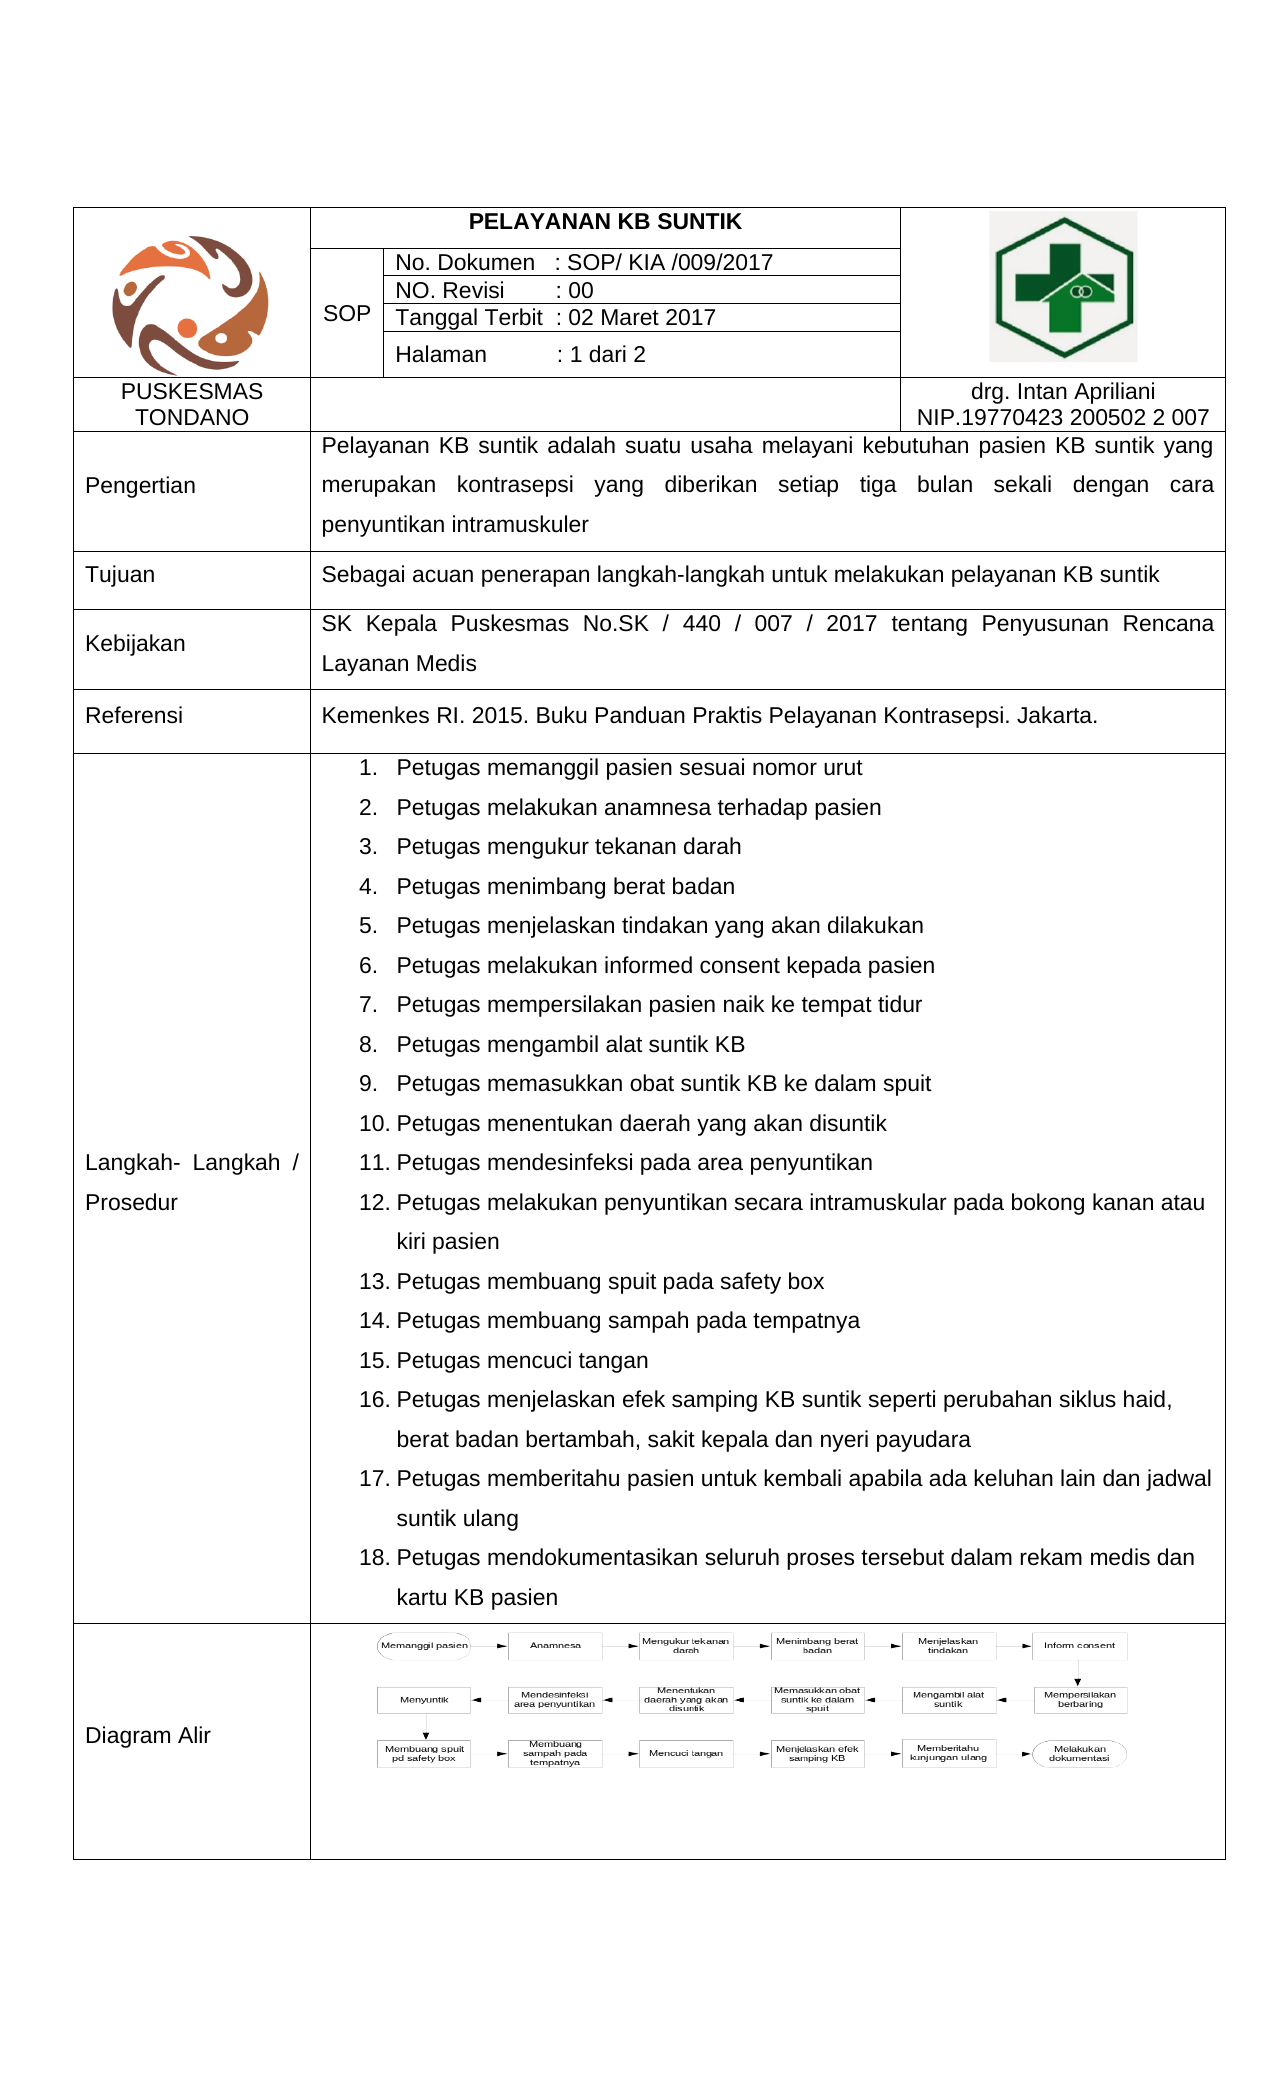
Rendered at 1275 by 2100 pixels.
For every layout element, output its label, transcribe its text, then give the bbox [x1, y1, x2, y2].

table_cell PUSKESMAS TONDANO [74, 378, 310, 431]
picture [989, 211, 1138, 362]
table_cell Pengertian [74, 432, 310, 551]
table_cell Kebijakan [74, 610, 310, 689]
table_cell Tujuan [74, 552, 310, 609]
table_cell [311, 1624, 1225, 1859]
table_cell Petugas memanggil pasien sesuai nomor urut Petugas melakukan anamnesa terhadap pasien Petugas mengukur tekanan darah Petugas menimbang berat badan Petugas menjelaskan tindakan yang akan dilakukan Petugas melakukan informed consent kepada pasien Petugas mempersilakan pasien naik ke tempat tidur Petugas mengambil alat suntik KB Petugas memasukkan obat suntik KB ke dalam spuit Petugas menentukan daerah yang akan disuntik Petugas mendesinfeksi pada area penyuntikan Petugas melakukan penyuntikan secara intramuskular pada bokong kanan atau kiri pasien Petugas membuang spuit pada safety box Petugas membuang sampah pada tempatnya Petugas mencuci tangan Petugas menjelaskan efek samping KB suntik seperti perubahan siklus haid, berat badan bertambah, sakit kepala dan nyeri payudara Petugas memberitahu pasien untuk kembali apabila ada keluhan lain dan jadwal suntik ulang Petugas mendokumentasikan seluruh proses tersebut dalam rekam medis dan kartu KB pasien [311, 754, 1225, 1623]
table_cell drg. Intan Apriliani NIP.19770423 200502 2 007 [901, 378, 1225, 431]
table_cell Pelayanan KB suntik adalah suatu usaha melayani kebutuhan pasien KB suntik yang merupakan kontrasepsi yang diberikan setiap tiga bulan sekali dengan cara penyuntikan intramuskuler [311, 432, 1225, 551]
table_cell Referensi [74, 690, 310, 753]
table_cell SK Kepala Puskesmas No.SK / 440 / 007 / 2017 tentang Penyusunan Rencana Layanan Medis [311, 610, 1225, 689]
table_cell NO. Revisi : 00 [384, 276, 900, 303]
picture [110, 234, 270, 377]
table_header [901, 208, 1225, 377]
table_cell SOP [311, 249, 383, 377]
table_header [74, 208, 310, 377]
table_header PELAYANAN KB SUNTIK [311, 208, 900, 248]
table_cell Langkah- Langkah / Prosedur [74, 754, 310, 1623]
table_cell Tanggal Terbit : 02 Maret 2017 [384, 304, 900, 331]
table_cell Halaman : 1 dari 2 [384, 332, 900, 377]
table_cell Kemenkes RI. 2015. Buku Panduan Praktis Pelayanan Kontrasepsi. Jakarta. [311, 690, 1225, 753]
table_cell No. Dokumen : SOP/ KIA /009/2017 [384, 249, 900, 275]
table_cell Sebagai acuan penerapan langkah-langkah untuk melakukan pelayanan KB suntik [311, 552, 1225, 609]
table_cell Diagram Alir [74, 1624, 310, 1859]
table_cell [311, 378, 900, 431]
